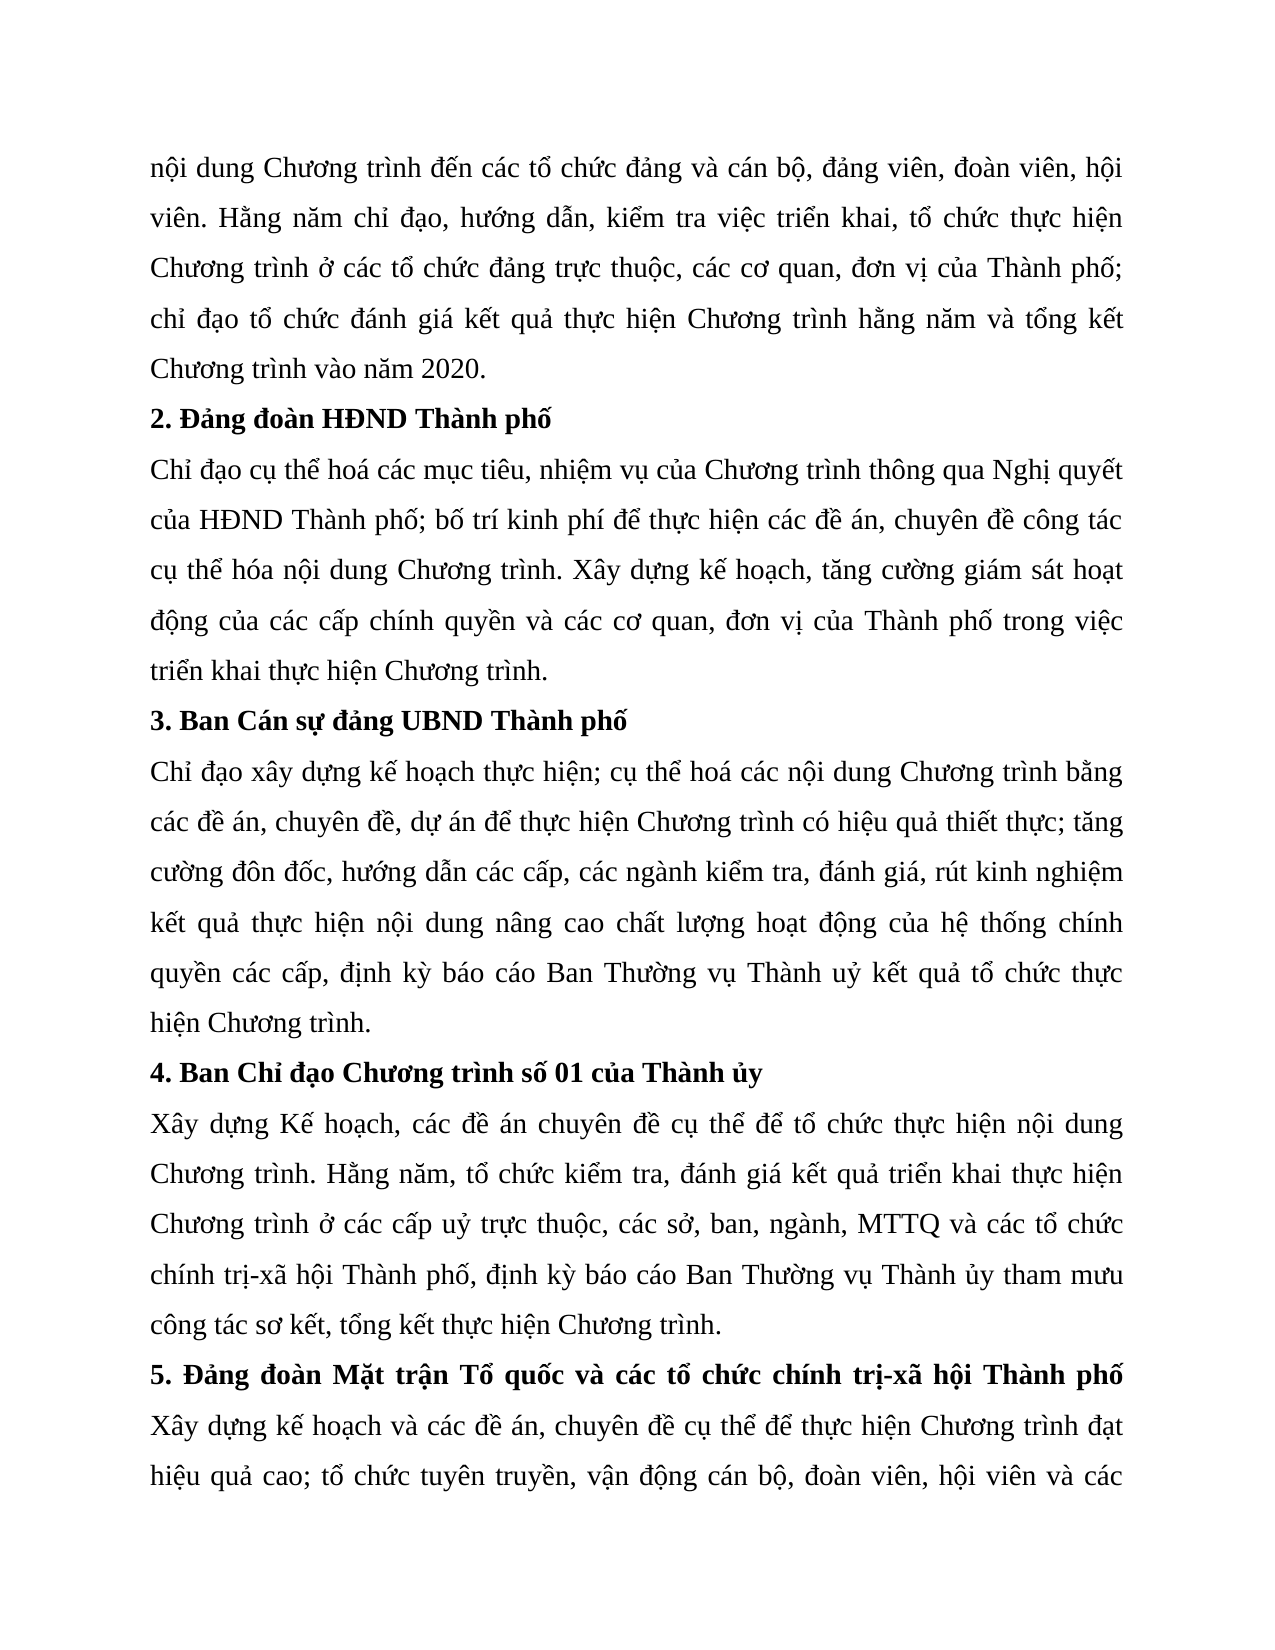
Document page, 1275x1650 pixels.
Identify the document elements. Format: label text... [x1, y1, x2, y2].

text 4. Ban Chỉ đạo Chương trình số 01 của Thành ủy [150, 1056, 1125, 1089]
text Xây dựng Kế hoạch, các đề án chuyên đề cụ thể để tổ chức thực hiện nội dung Chương trình. Hằng năm, tổ chức kiểm tra, đánh giá kết quả triển khai thực hiện Chương trình ở các cấp uỷ trực thuộc, các sở, ban, ngành, MTTQ và các tổ chức chính trị-xã hội Thành phố, định kỳ báo cáo Ban Thường vụ Thành ủy tham mưu công tác sơ kết, tổng kết thực hiện Chương trình. [150, 1106, 1125, 1341]
text Chỉ đạo cụ thể hoá các mục tiêu, nhiệm vụ của Chương trình thông qua Nghị quyết của HĐND Thành phố; bố trí kinh phí để thực hiện các đề án, chuyên đề công tác cụ thể hóa nội dung Chương trình. Xây dựng kế hoạch, tăng cường giám sát hoạt động của các cấp chính quyền và các cơ quan, đơn vị của Thành phố trong việc triển khai thực hiện Chương trình. [150, 452, 1125, 687]
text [150, 150, 1125, 385]
text Chỉ đạo xây dựng kế hoạch thực hiện; cụ thể hoá các nội dung Chương trình bằng các đề án, chuyên đề, dự án để thực hiện Chương trình có hiệu quả thiết thực; tăng cường đôn đốc, hướng dẫn các cấp, các ngành kiểm tra, đánh giá, rút kinh nghiệm kết quả thực hiện nội dung nâng cao chất lượng hoạt động của hệ thống chính quyền các cấp, định kỳ báo cáo Ban Thường vụ Thành uỷ kết quả tổ chức thực hiện Chương trình. [150, 754, 1125, 1039]
text 3. Ban Cán sự đảng UBND Thành phố [150, 703, 1125, 737]
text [150, 1357, 1125, 1492]
text 2. Đảng đoàn HĐND Thành phố [150, 402, 1125, 435]
